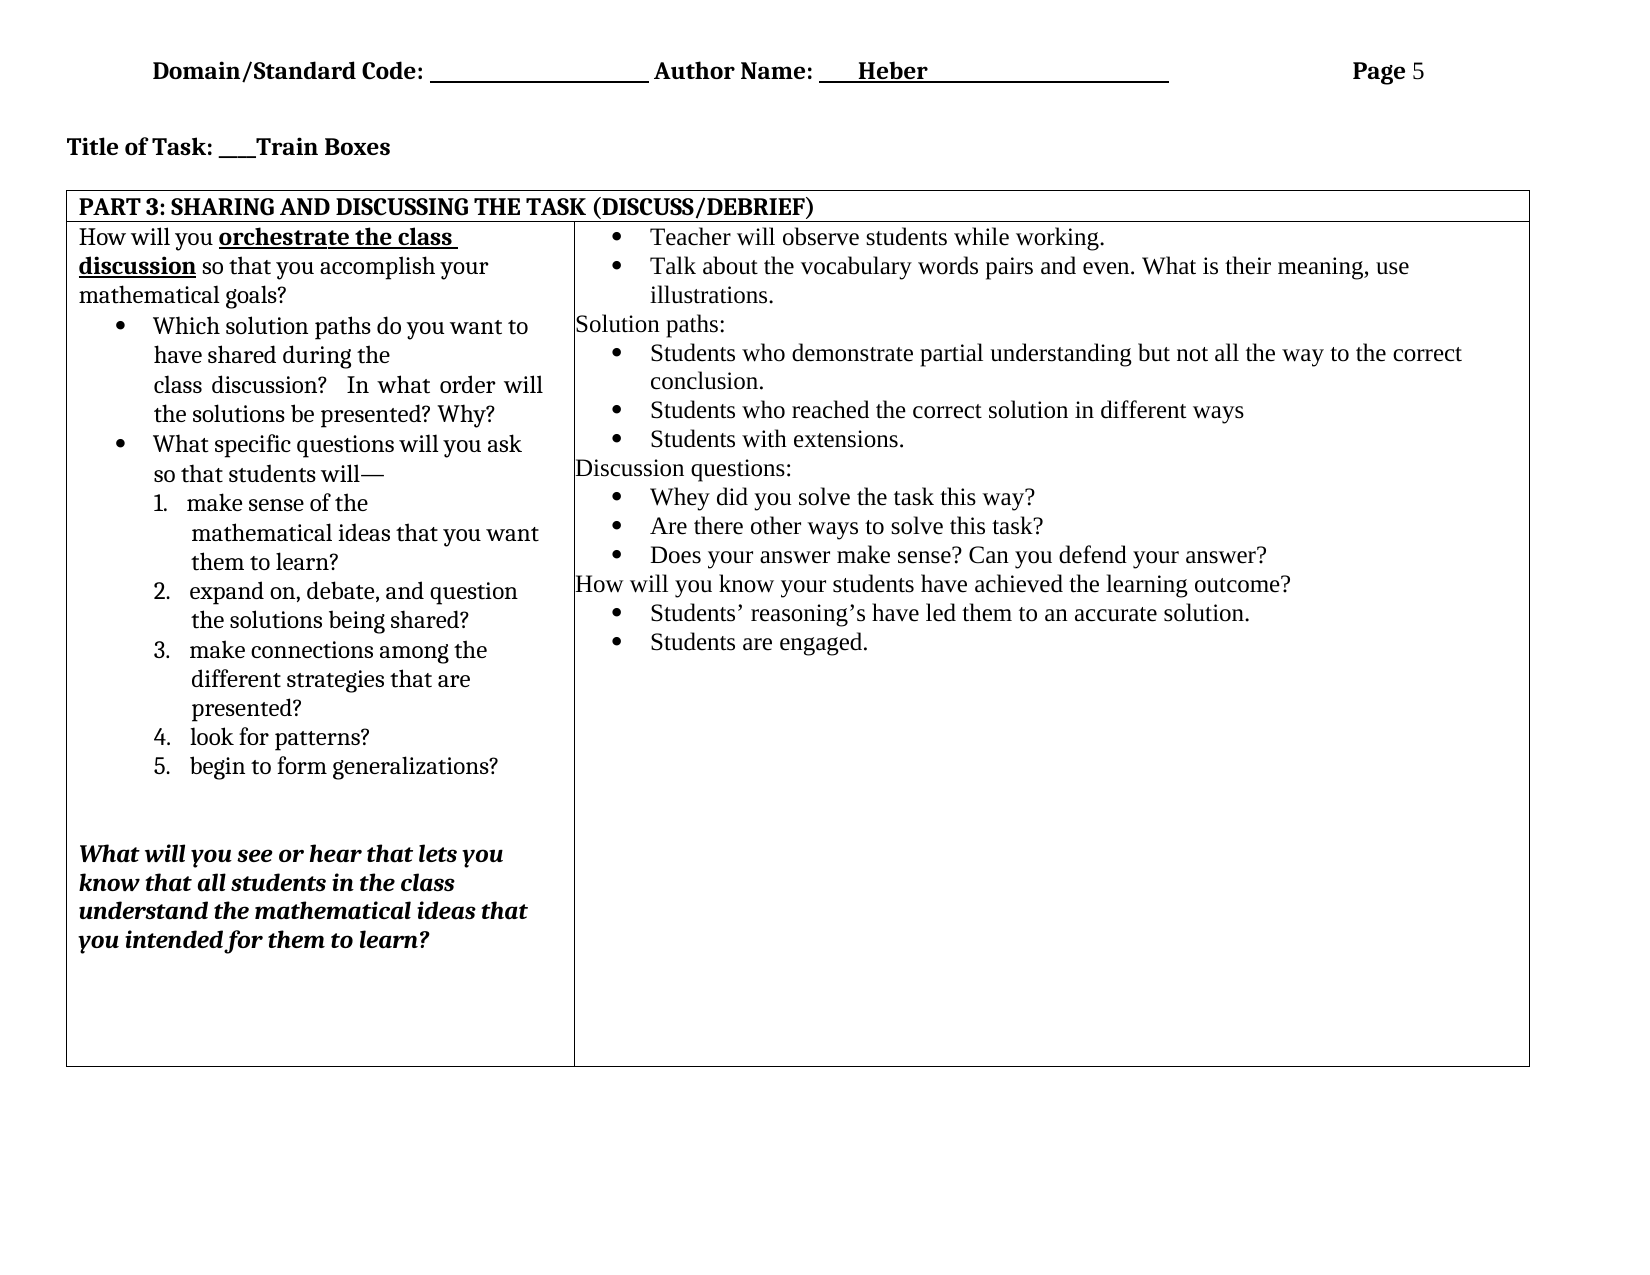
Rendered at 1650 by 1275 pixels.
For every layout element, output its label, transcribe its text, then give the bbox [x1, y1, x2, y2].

table_cell Teacher will observe students while working. Talk about the vocabulary words pairs and even. What is their meaning, use illustrations. Solution paths: Students who demonstrate partial understanding but not all the way to the correct conclusion. Students who reached the correct solution in different ways Students with extensions. Discussion questions: Whey did you solve the task this way? Are there other ways to solve this task? Does your answer make sense? Can you defend your answer? How will you know your students have achieved the learning outcome? Students’ reasoning’s have led them to an accurate solution. Students are engaged. [575, 222, 1529, 1066]
table_cell How will you orchestrate the class discussion so that you accomplish your mathematical goals?  Which solution paths do you want to have shared during the class discussion? In what order will the solutions be presented? Why?  What specific questions will you ask so that students will— 1. make sense of the mathematical ideas that you want them to learn? 2. expand on, debate, and question the solutions being shared? 3. make connections among the different strategies that are presented? 4. look for patterns? 5. begin to form generalizations? What will you see or hear that lets you know that all students in the class understand the mathematical ideas that you intended for them to learn? [67, 222, 574, 1066]
table_header PART 3: SHARING AND DISCUSSING THE TASK (DISCUSS/DEBRIEF) [67, 191, 1529, 221]
